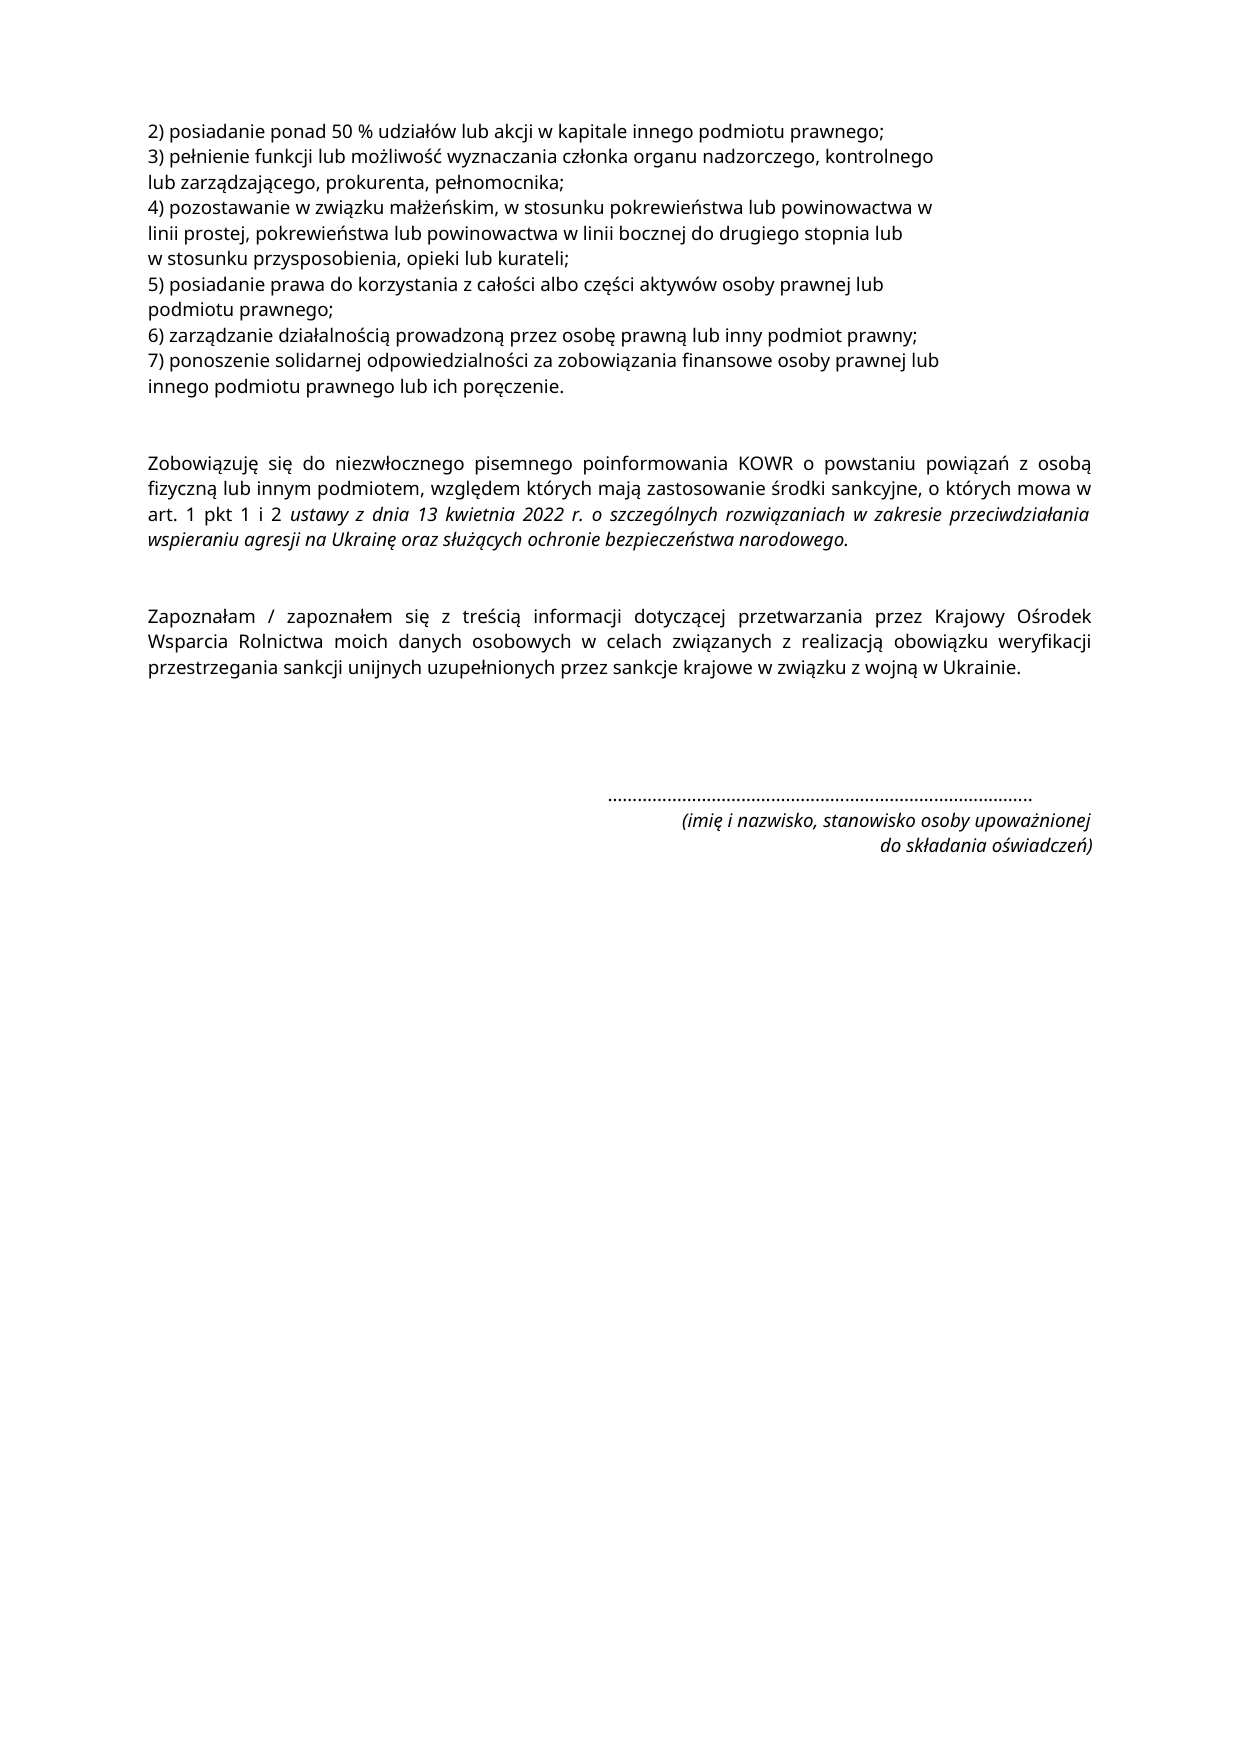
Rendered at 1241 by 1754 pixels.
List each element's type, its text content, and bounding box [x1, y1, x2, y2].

text Zobowiązuję się do niezwłocznego pisemnego poinformowania KOWR o powstaniu powiązań z osobą fizyczną lub innym podmiotem, względem których mają zastosowanie środki sankcyjne, o których mowa w art. 1 pkt 1 i 2 ustawy z dnia 13 kwietnia 2022 r. o szczególnych rozwiązaniach w zakresie przeciwdziałania wspieraniu agresji na Ukrainę oraz służących ochronie bezpieczeństwa narodowego. [148, 450, 1093, 552]
text 2) posiadanie ponad 50 % udziałów lub akcji w kapitale innego podmiotu prawnego; [148, 118, 1093, 144]
text Zapoznałam / zapoznałem się z treścią informacji dotyczącej przetwarzania przez Krajowy Ośrodek Wsparcia Rolnictwa moich danych osobowych w celach związanych z realizacją obowiązku weryfikacji przestrzegania sankcji unijnych uzupełnionych przez sankcje krajowe w związku z wojną w Ukrainie. [148, 603, 1093, 679]
text 6) zarządzanie działalnością prowadzoną przez osobę prawną lub inny podmiot prawny; [148, 322, 1093, 348]
text ………………………………………………………………………….. [148, 782, 1093, 807]
text 5) posiadanie prawa do korzystania z całości albo części aktywów osoby prawnej lub [148, 271, 1093, 297]
text 7) ponoszenie solidarnej odpowiedzialności za zobowiązania finansowe osoby prawnej lub [148, 348, 1093, 373]
text innego podmiotu prawnego lub ich poręczenie. [148, 373, 1093, 399]
text (imię i nazwisko, stanowisko osoby upoważnionej [148, 807, 1093, 833]
text podmiotu prawnego; [148, 297, 1093, 322]
text w stosunku przysposobienia, opieki lub kurateli; [148, 246, 1093, 271]
text linii prostej, pokrewieństwa lub powinowactwa w linii bocznej do drugiego stopnia lub [148, 220, 1093, 246]
text 4) pozostawanie w związku małżeńskim, w stosunku pokrewieństwa lub powinowactwa w [148, 195, 1093, 220]
text 3) pełnienie funkcji lub możliwość wyznaczania członka organu nadzorczego, kontrolnego [148, 144, 1093, 169]
text lub zarządzającego, prokurenta, pełnomocnika; [148, 169, 1093, 195]
text do składania oświadczeń) [148, 833, 1093, 858]
